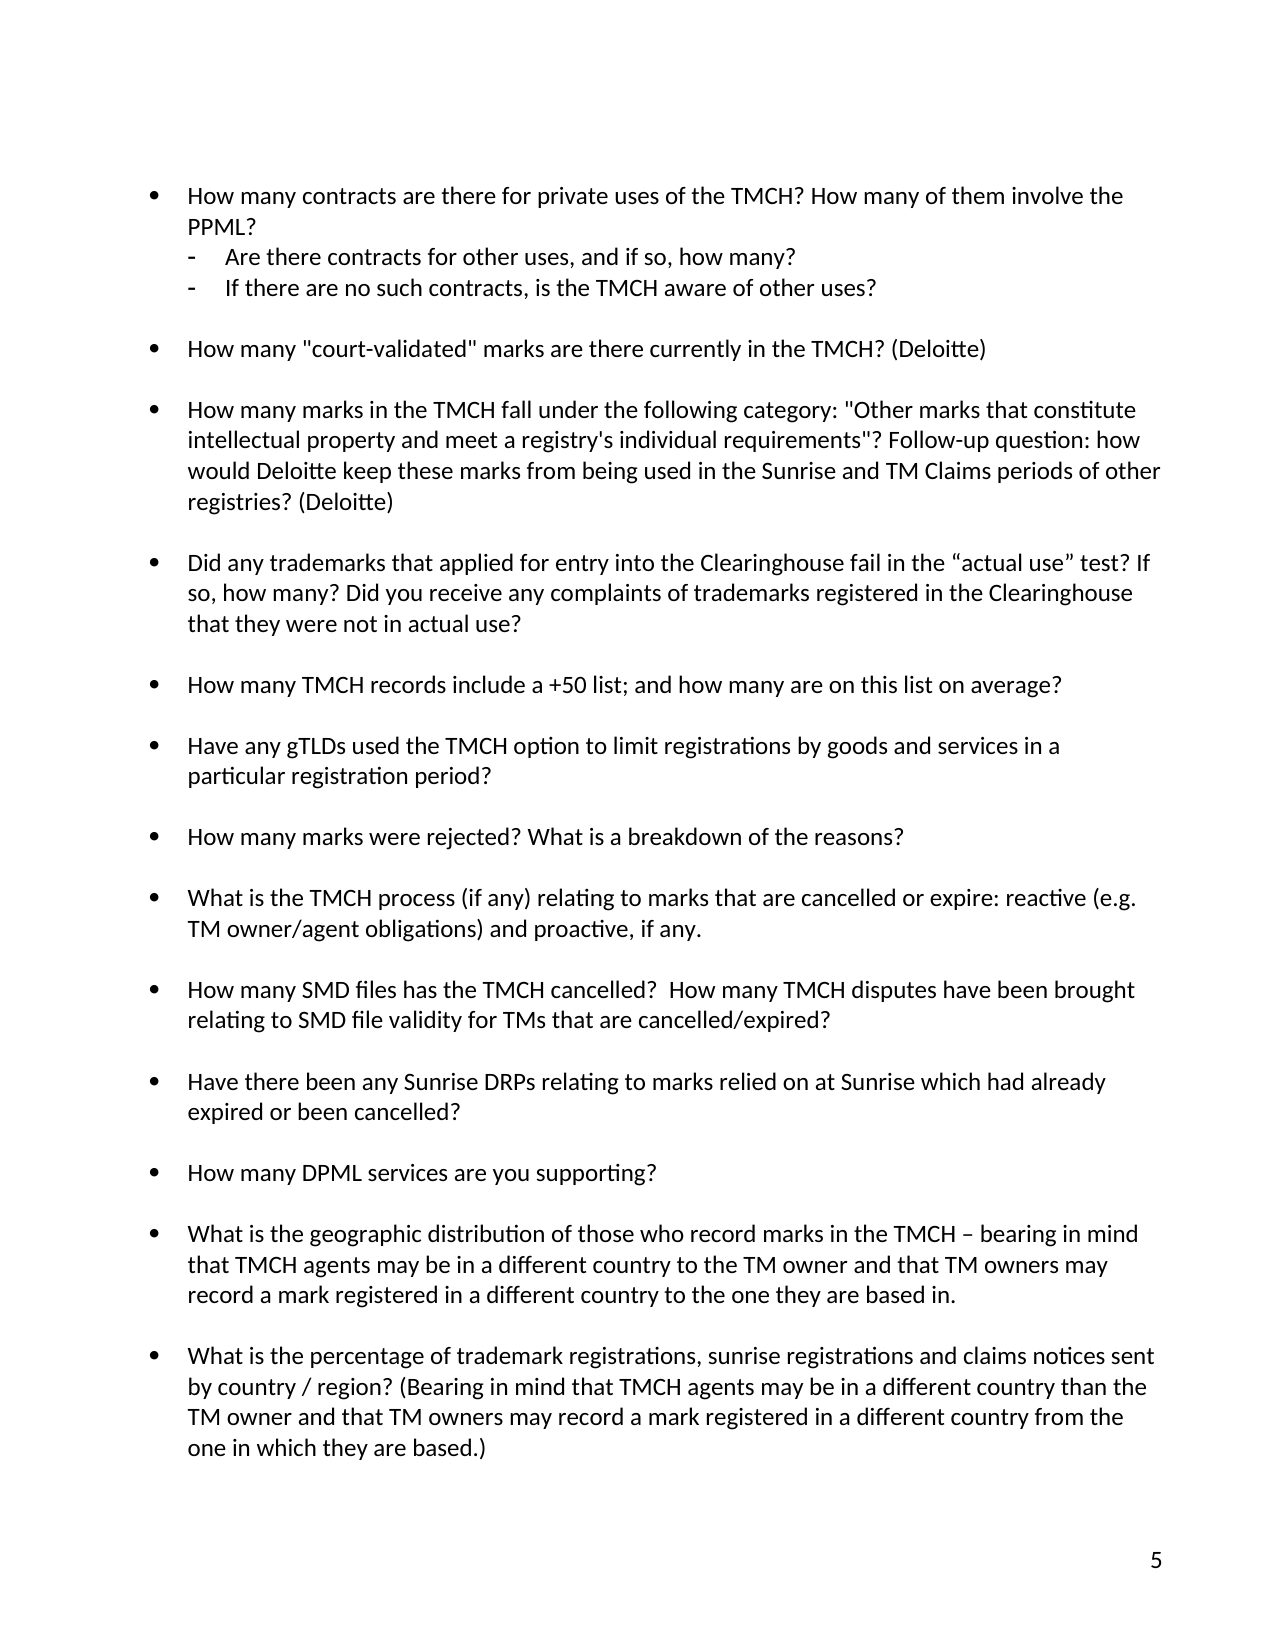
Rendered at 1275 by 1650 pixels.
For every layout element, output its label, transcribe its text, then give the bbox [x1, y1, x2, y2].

list Are there contracts for other uses, and if so, how many? [187, 242, 1162, 272]
list Have any gTLDs used the TMCH option to limit registrations by goods and services in a particular registration period? [150, 730, 1162, 791]
list If there are no such contracts, is the TMCH aware of other uses? [187, 272, 1162, 303]
list What is the percentage of trademark registrations, sunrise registrations and claims notices sent by country / region? (Bearing in mind that TMCH agents may be in a different country than the TM owner and that TM owners may record a mark registered in a different country from the one in which they are based.) [150, 1340, 1162, 1462]
list How many TMCH records include a +50 list; and how many are on this list on average? [150, 669, 1162, 699]
list Did any trademarks that applied for entry into the Clearinghouse fail in the “actual use” test? If so, how many? Did you receive any complaints of trademarks registered in the Clearinghouse that they were not in actual use? [150, 547, 1162, 638]
list How many marks were rejected? What is a breakdown of the reasons? [150, 821, 1162, 852]
list How many SMD files has the TMCH cancelled? How many TMCH disputes have been brought relating to SMD file validity for TMs that are cancelled/expired? [150, 974, 1162, 1035]
list How many contracts are there for private uses of the TMCH? How many of them involve the PPML? [150, 181, 1162, 242]
list What is the TMCH process (if any) relating to marks that are cancelled or expire: reactive (e.g. TM owner/agent obligations) and proactive, if any. [150, 882, 1162, 943]
list How many "court-validated" marks are there currently in the TMCH? (Deloitte) [150, 333, 1162, 364]
list How many DPML services are you supporting? [150, 1157, 1162, 1188]
list What is the geographic distribution of those who record marks in the TMCH – bearing in mind that TMCH agents may be in a different country to the TM owner and that TM owners may record a mark registered in a different country to the one they are based in. [150, 1218, 1162, 1310]
list Have there been any Sunrise DRPs relating to marks relied on at Sunrise which had already expired or been cancelled? [150, 1066, 1162, 1127]
list How many marks in the TMCH fall under the following category: "Other marks that constitute intellectual property and meet a registry's individual requirements"? Follow-up question: how would Deloitte keep these marks from being used in the Sunrise and TM Claims periods of other registries? (Deloitte) [150, 394, 1162, 516]
